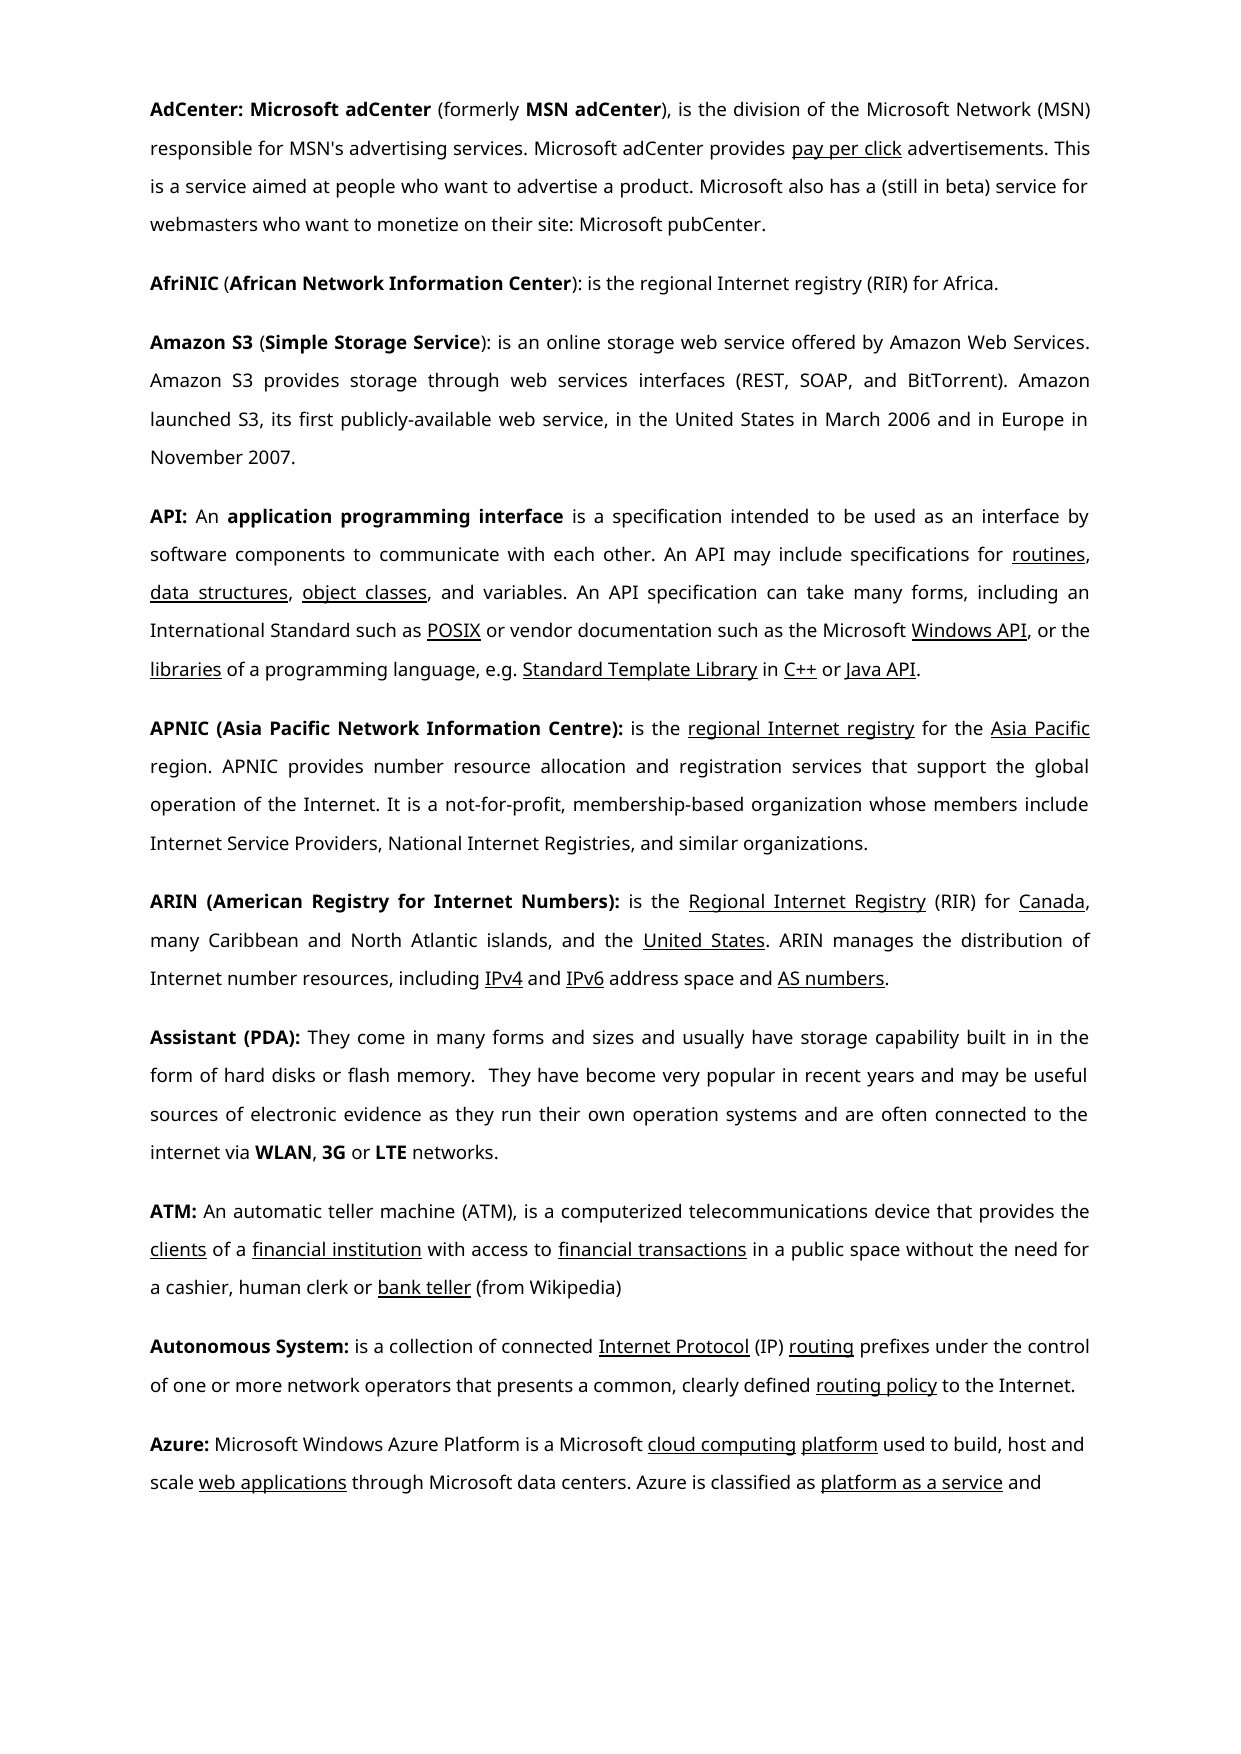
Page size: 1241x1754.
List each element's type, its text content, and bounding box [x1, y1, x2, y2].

text ATM: An automatic teller machine (ATM), is a computerized telecommunications device that provides the clients of a financial institution with access to financial transactions in a public space without the need for a cashier, human clerk or bank teller (from Wikipedia) [150, 1198, 1090, 1300]
text AfriNIC (African Network Information Center): is the regional Internet registry (RIR) for Africa. [150, 270, 1090, 296]
text Amazon S3 (Simple Storage Service): is an online storage web service offered by Amazon Web Services. Amazon S3 provides storage through web services interfaces (REST, SOAP, and BitTorrent). Amazon launched S3, its first publicly-available web service, in the United States in March 2006 and in Europe in November 2007. [150, 329, 1090, 469]
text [150, 1431, 1090, 1495]
text AdCenter: Microsoft adCenter (formerly MSN adCenter), is the division of the Microsoft Network (MSN) responsible for MSN's advertising services. Microsoft adCenter provides pay per click advertisements. This is a service aimed at people who want to advertise a product. Microsoft also has a (still in beta) service for webmasters who want to monetize on their site: Microsoft pubCenter. [150, 97, 1090, 237]
text Assistant (PDA): They come in many forms and sizes and usually have storage capability built in in the form of hard disks or flash memory. They have become very popular in recent years and may be useful sources of electronic evidence as they run their own operation systems and are often connected to the internet via WLAN, 3G or LTE networks. [150, 1024, 1090, 1164]
text Autonomous System: is a collection of connected Internet Protocol (IP) routing prefixes under the control of one or more network operators that presents a common, clearly defined routing policy to the Internet. [150, 1334, 1090, 1397]
text API: An application programming interface is a specification intended to be used as an interface by software components to communicate with each other. An API may include specifications for routines, data structures, object classes, and variables. An API specification can take many forms, including an International Standard such as POSIX or vendor documentation such as the Microsoft Windows API, or the libraries of a programming language, e.g. Standard Template Library in C++ or Java API. [150, 503, 1090, 682]
text ARIN (American Registry for Internet Numbers): is the Regional Internet Registry (RIR) for Canada, many Caribbean and North Atlantic islands, and the United States. ARIN manages the distribution of Internet number resources, including IPv4 and IPv6 address space and AS numbers. [150, 889, 1090, 991]
text APNIC (Asia Pacific Network Information Centre): is the regional Internet registry for the Asia Pacific region. APNIC provides number resource allocation and registration services that support the global operation of the Internet. It is a not-for-profit, membership-based organization whose members include Internet Service Providers, National Internet Registries, and similar organizations. [150, 715, 1090, 855]
